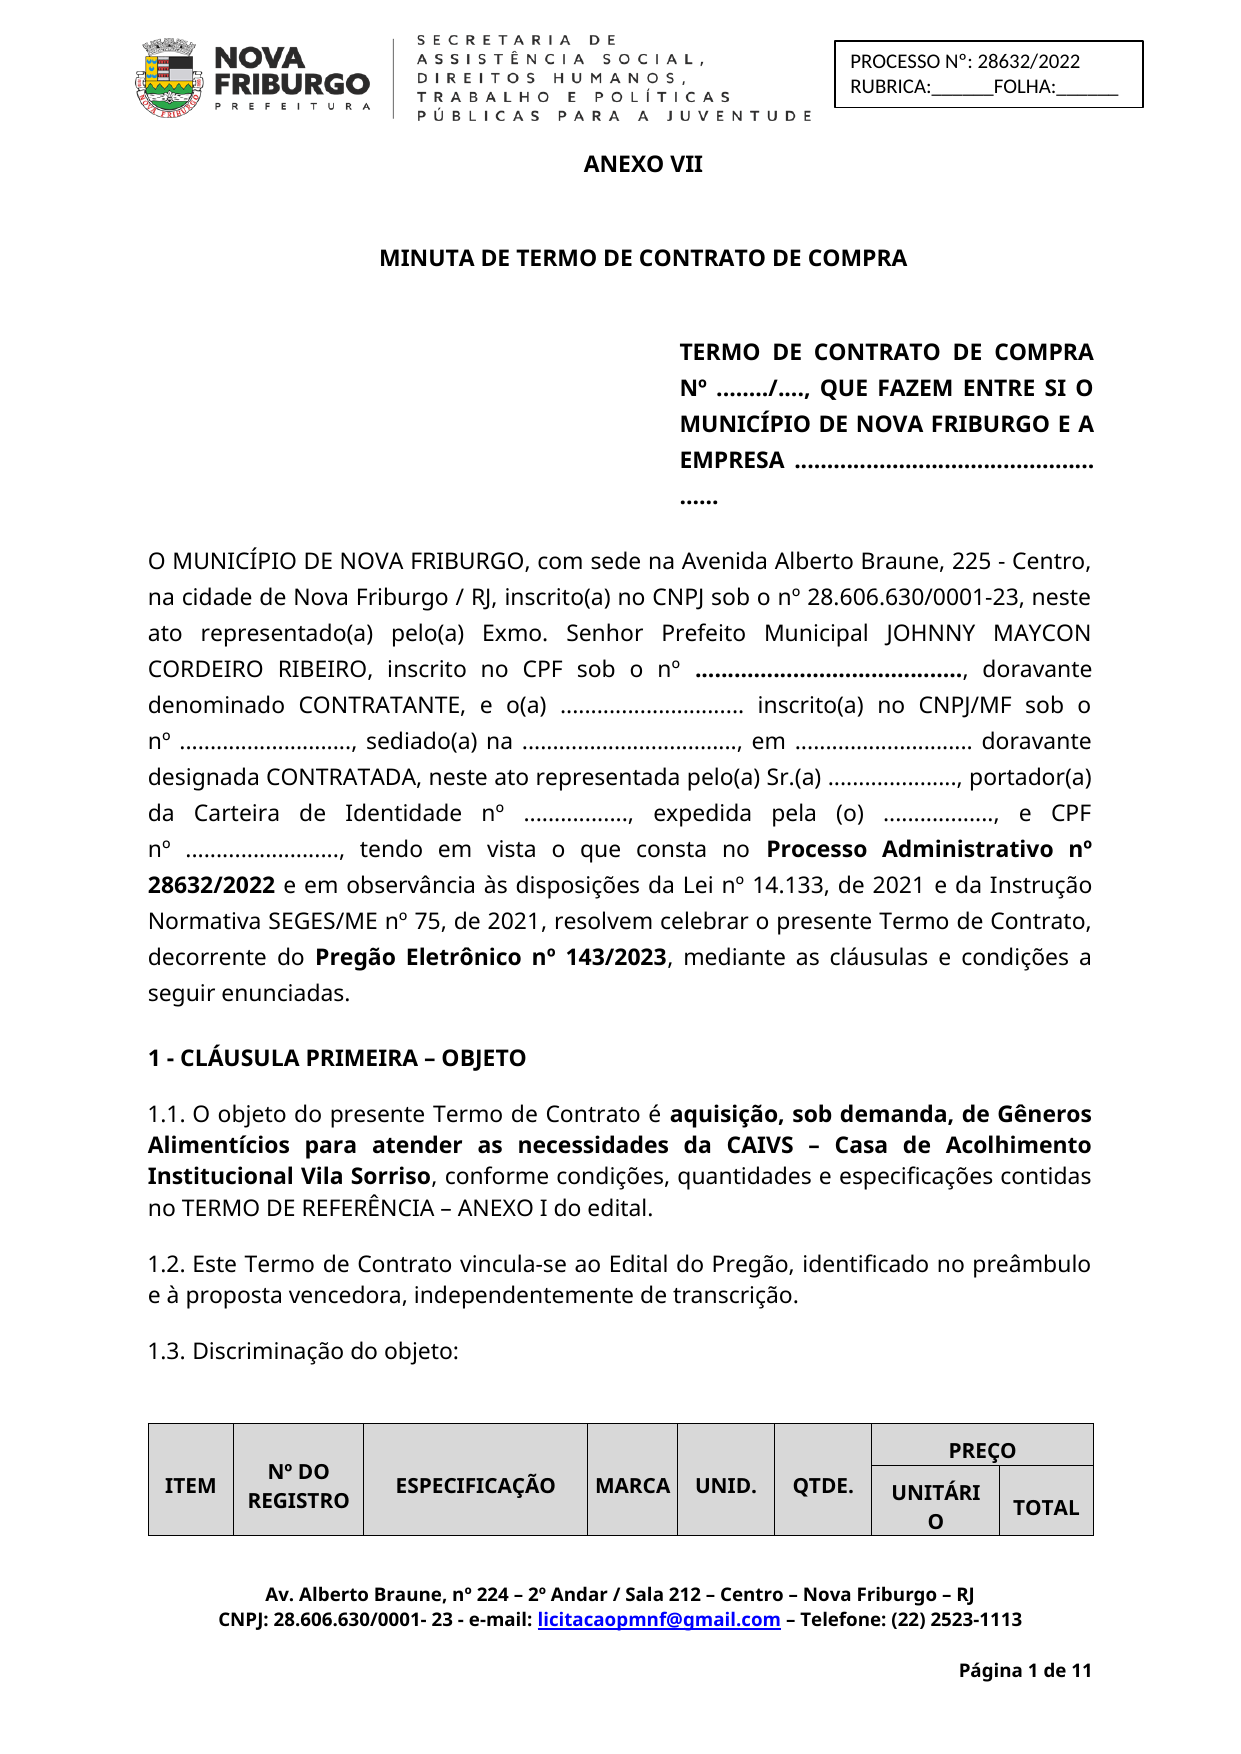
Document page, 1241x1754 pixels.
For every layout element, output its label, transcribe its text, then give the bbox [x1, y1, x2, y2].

table_cell TOTAL [1000, 1466, 1093, 1535]
table_cell UNITÁRIO [872, 1466, 999, 1535]
text 1 - CLÁUSULA PRIMEIRA – OBJETO [148, 1042, 1092, 1073]
list O objeto do presente Termo de Contrato é aquisição, sob demanda, de Gêneros Alimentícios para atender as necessidades da CAIVS – Casa de Acolhimento Institucional Vila Sorriso, conforme condições, quantidades e especificações contidas no TERMO DE REFERÊNCIA – ANEXO I do edital. [147, 1098, 1092, 1223]
table_header UNID. [678, 1424, 774, 1535]
table_header Nº DO REGISTRO [234, 1424, 363, 1535]
picture [116, 13, 826, 134]
list Discriminação do objeto: [147, 1335, 1092, 1367]
table_header ESPECIFICAÇÃO [364, 1424, 587, 1535]
text TERMO DE CONTRATO DE COMPRA Nº ......../...., QUE FAZEM ENTRE SI O MUNICÍPIO DE NOVA FRIBURGO E A EMPRESA .................................................... [679, 336, 1094, 511]
table_header ITEM [149, 1424, 233, 1535]
table_header PREÇO [872, 1424, 1093, 1465]
list Este Termo de Contrato vincula-se ao Edital do Pregão, identificado no preâmbulo e à proposta vencedora, independentemente de transcrição. [147, 1248, 1092, 1310]
text O MUNICÍPIO DE NOVA FRIBURGO, com sede na Avenida Alberto Braune, 225 - Centro, na cidade de Nova Friburgo / RJ, inscrito(a) no CNPJ sob o nº 28.606.630/0001-23, neste ato representado(a) pelo(a) Exmo. Senhor Prefeito Municipal JOHNNY MAYCON CORDEIRO RIBEIRO, inscrito no CPF sob o nº ........................................., doravante denominado CONTRATANTE, e o(a) .............................. inscrito(a) no CNPJ/MF sob o nº ............................, sediado(a) na ..................................., em ............................. doravante designada CONTRATADA, neste ato representada pelo(a) Sr.(a) ....................., portador(a) da Carteira de Identidade nº ................., expedida pela (o) .................., e CPF nº ........................., tendo em vista o que consta no Processo Administrativo nº 28632/2022 e em observância às disposições da Lei nº 14.133, de 2021 e da Instrução Normativa SEGES/ME nº 75, de 2021, resolvem celebrar o presente Termo de Contrato, decorrente do Pregão Eletrônico nº 143/2023, mediante as cláusulas e condições a seguir enunciadas. [148, 545, 1092, 1008]
table_header MARCA [588, 1424, 677, 1535]
text MINUTA DE TERMO DE CONTRATO DE COMPRA [192, 241, 1094, 273]
text ANEXO VII [192, 148, 1094, 179]
table_header QTDE. [775, 1424, 871, 1535]
